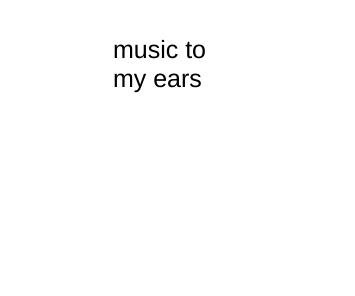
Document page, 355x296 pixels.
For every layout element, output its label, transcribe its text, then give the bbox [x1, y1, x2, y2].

text music to my ears [113, 35, 242, 93]
